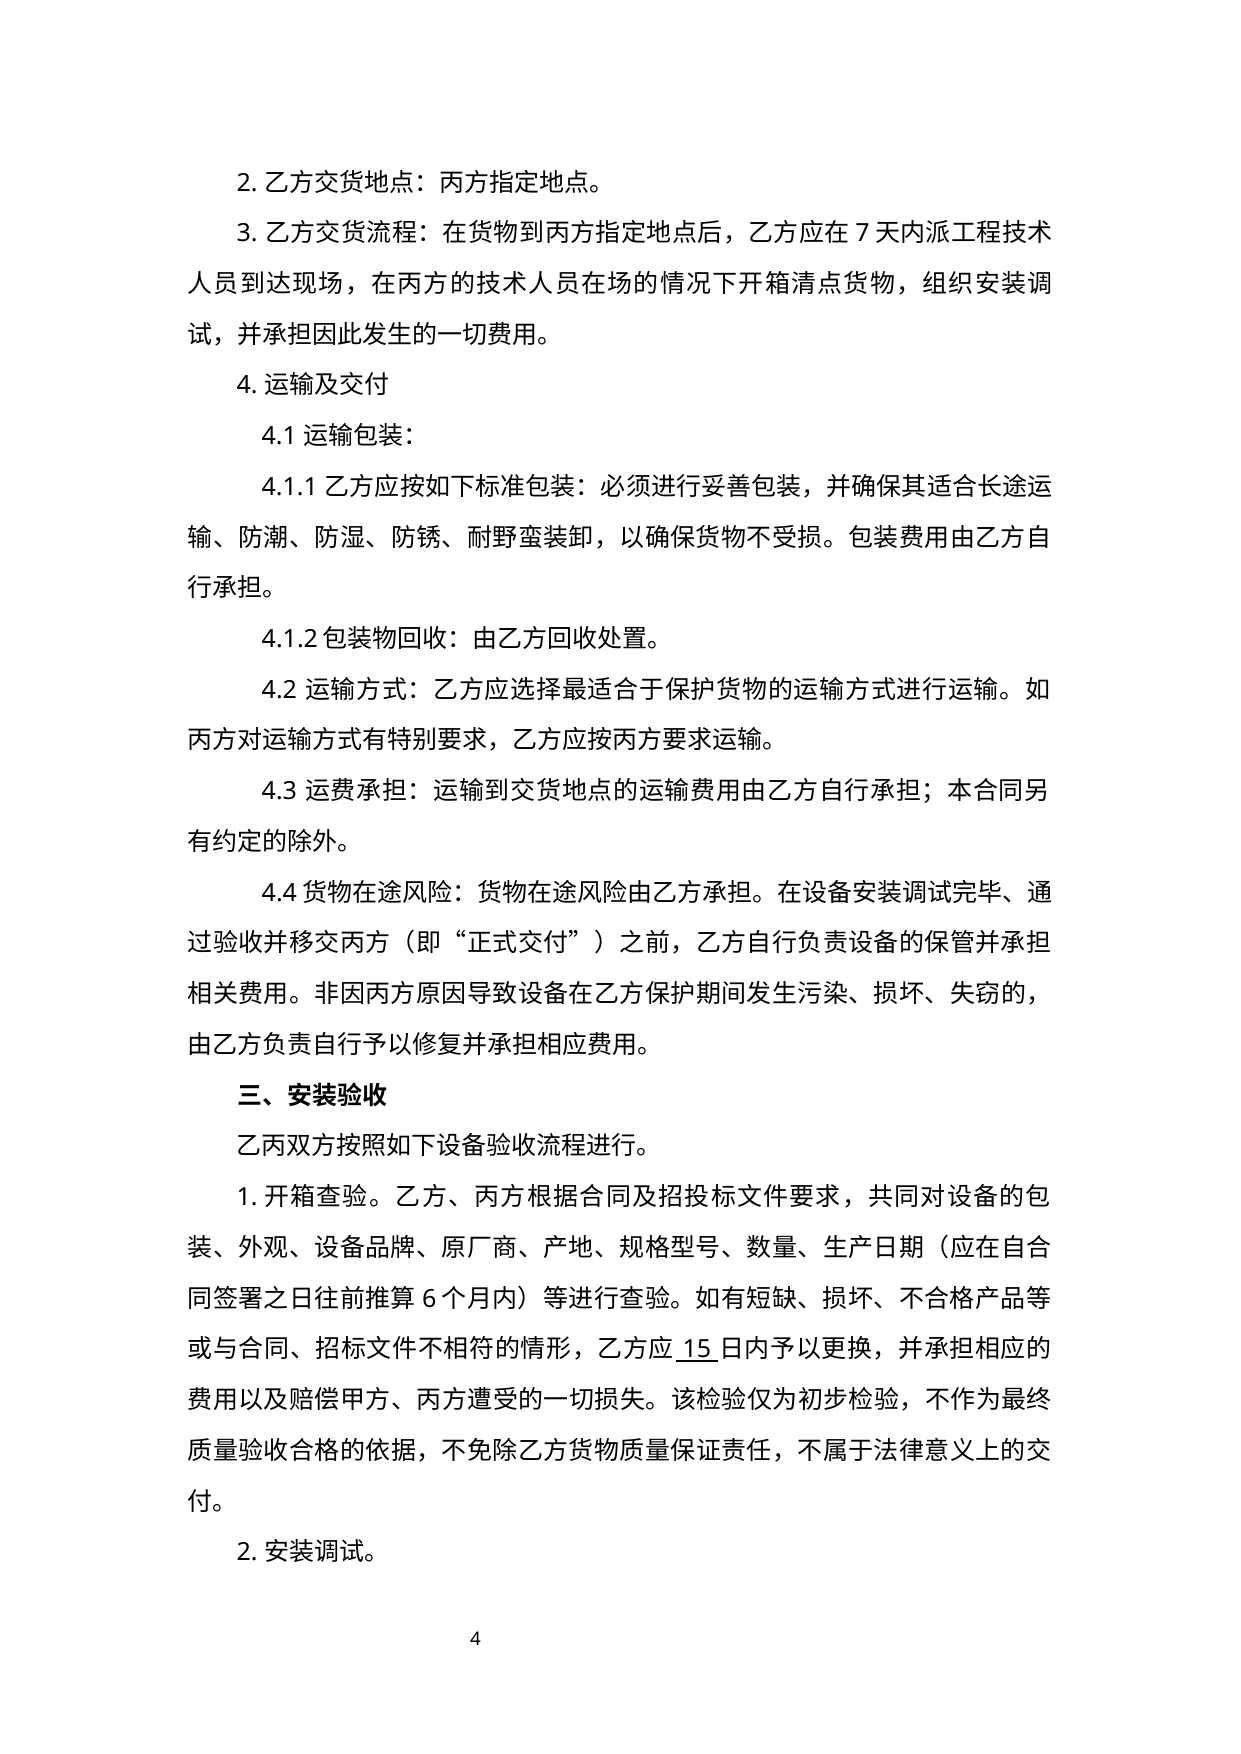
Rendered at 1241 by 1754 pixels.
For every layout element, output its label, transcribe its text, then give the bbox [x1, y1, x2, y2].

text 4.1.1 乙方应按如下标准包装：必须进行妥善包装，并确保其适合长途运输、防潮、防湿、防锈、耐野蛮装卸，以确保货物不受损。包装费用由乙方自行承担。 [187, 466, 1053, 604]
list 安装调试。 [187, 1532, 1053, 1568]
text 乙丙双方按照如下设备验收流程进行。 [187, 1126, 1053, 1162]
text 4. 运输及交付 [187, 365, 1053, 401]
text 2. 乙方交货地点：丙方指定地点。 [187, 162, 1053, 198]
list 开箱查验。乙方、丙方根据合同及招投标文件要求，共同对设备的包装、外观、设备品牌、原厂商、产地、规格型号、数量、生产日期（应在自合同签署之日往前推算6个月内）等进行查验。如有短缺、损坏、不合格产品等或与合同、招标文件不相符的情形，乙方应 15 日内予以更换，并承担相应的费用以及赔偿甲方、丙方遭受的一切损失。该检验仅为初步检验，不作为最终质量验收合格的依据，不免除乙方货物质量保证责任，不属于法律意义上的交付。 [187, 1177, 1053, 1517]
list 三、安装验收 [187, 1075, 1053, 1111]
text 4.2 运输方式：乙方应选择最适合于保护货物的运输方式进行运输。如丙方对运输方式有特别要求，乙方应按丙方要求运输。 [187, 669, 1053, 756]
text 4.3 运费承担：运输到交货地点的运输费用由乙方自行承担；本合同另有约定的除外。 [187, 771, 1053, 858]
text 3. 乙方交货流程：在货物到丙方指定地点后，乙方应在7天内派工程技术人员到达现场，在丙方的技术人员在场的情况下开箱清点货物，组织安装调试，并承担因此发生的一切费用。 [187, 213, 1053, 350]
text 4.1.2包装物回收：由乙方回收处置。 [187, 618, 1053, 655]
text 4.4货物在途风险：货物在途风险由乙方承担。在设备安装调试完毕、通过验收并移交丙方（即“正式交付”）之前，乙方自行负责设备的保管并承担相关费用。非因丙方原因导致设备在乙方保护期间发生污染、损坏、失窃的，由乙方负责自行予以修复并承担相应费用。 [187, 872, 1053, 1061]
text 4.1 运输包装： [187, 416, 1053, 452]
